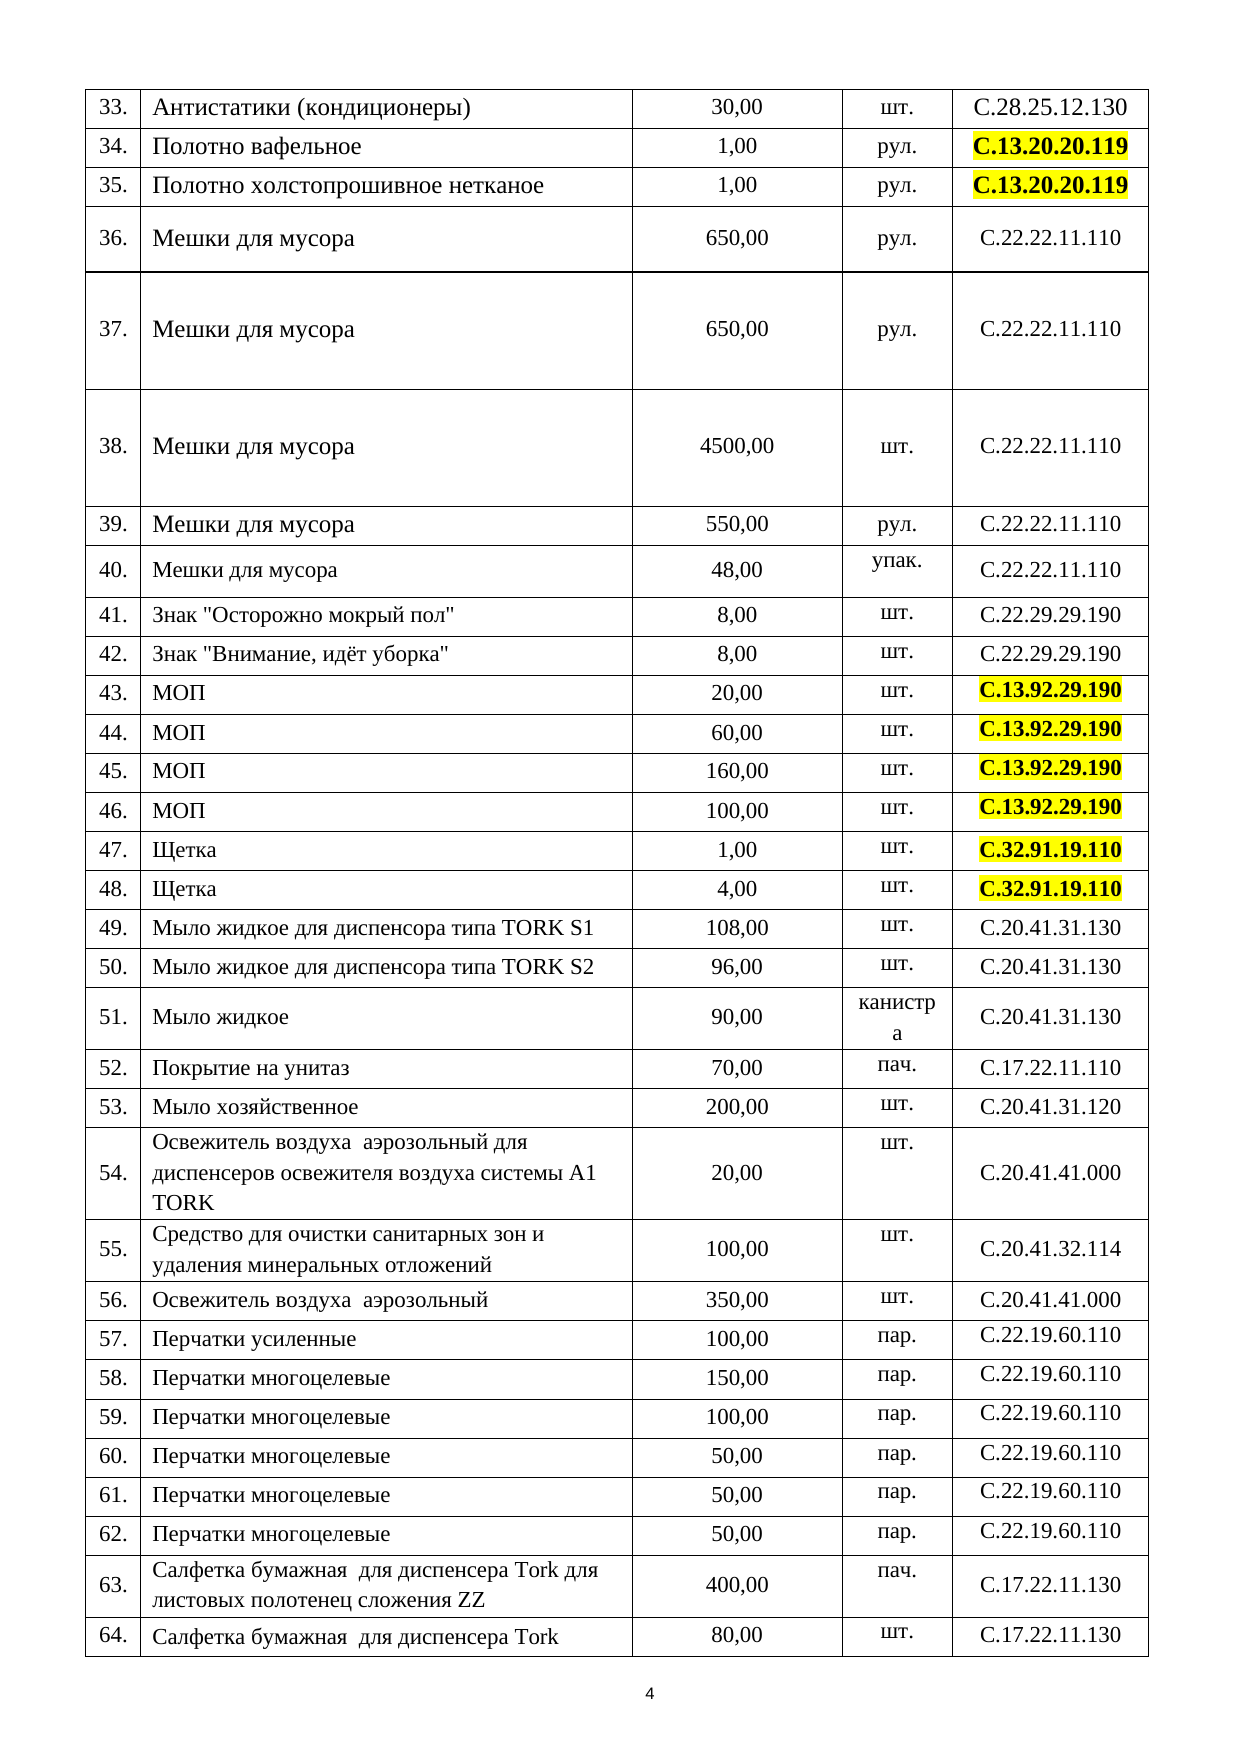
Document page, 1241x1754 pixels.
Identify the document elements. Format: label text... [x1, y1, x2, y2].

table_cell 60,00 [633, 715, 842, 753]
table_cell 52. [86, 1050, 140, 1088]
table_cell шт. [843, 754, 952, 792]
table_cell Щетка [141, 871, 632, 909]
table_cell 41. [86, 598, 140, 636]
table_cell С.20.41.31.130 [953, 910, 1148, 948]
table_cell шт. [843, 1089, 952, 1127]
table_cell шт. [843, 1220, 952, 1281]
table_cell С.13.92.29.190 [953, 676, 1148, 714]
table_cell 200,00 [633, 1089, 842, 1127]
table_cell 150,00 [633, 1360, 842, 1398]
table_cell шт. [843, 949, 952, 987]
table_cell шт. [843, 90, 952, 128]
table_cell С.22.22.11.110 [953, 273, 1148, 389]
table_cell 1,00 [633, 832, 842, 870]
table_cell шт. [843, 390, 952, 506]
table_cell С.17.22.11.110 [953, 1050, 1148, 1088]
table_cell 47. [86, 832, 140, 870]
table_cell 46. [86, 793, 140, 831]
table_cell 33. [86, 90, 140, 128]
table_cell 400,00 [633, 1556, 842, 1617]
table_cell 650,00 [633, 273, 842, 389]
table_cell 50,00 [633, 1439, 842, 1477]
table_cell шт. [843, 1128, 952, 1219]
table_cell 36. [86, 207, 140, 271]
table_cell шт. [843, 715, 952, 753]
table_cell 64. [86, 1618, 140, 1656]
table_cell 100,00 [633, 1321, 842, 1359]
table_cell С.13.92.29.190 [953, 754, 1148, 792]
table_cell 100,00 [633, 793, 842, 831]
table_cell 57. [86, 1321, 140, 1359]
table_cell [141, 1618, 632, 1656]
table_cell Антистатики (кондиционеры) [141, 90, 632, 128]
table_cell 45. [86, 754, 140, 792]
table_cell 80,00 [633, 1618, 842, 1656]
table_cell Знак "Внимание, идёт уборка" [141, 637, 632, 675]
table_cell Мыло жидкое для диспенсора типа TORK S1 [141, 910, 632, 948]
table_cell МОП [141, 715, 632, 753]
table_cell 44. [86, 715, 140, 753]
table_cell рул. [843, 273, 952, 389]
table_cell С.20.41.31.130 [953, 988, 1148, 1049]
table_cell 42. [86, 637, 140, 675]
table_cell 56. [86, 1282, 140, 1320]
table_cell 100,00 [633, 1400, 842, 1437]
table_cell С.22.22.11.110 [953, 546, 1148, 597]
table_cell Мыло жидкое [141, 988, 632, 1049]
table_cell шт. [843, 871, 952, 909]
table_cell С.13.92.29.190 [953, 793, 1148, 831]
table_cell 34. [86, 129, 140, 167]
table_cell рул. [843, 168, 952, 206]
table_cell 35. [86, 168, 140, 206]
table_cell С.22.29.29.190 [953, 637, 1148, 675]
table_cell С.22.22.11.110 [953, 207, 1148, 271]
table_cell пар. [843, 1400, 952, 1437]
table_cell МОП [141, 676, 632, 714]
table_cell 100,00 [633, 1220, 842, 1281]
table_cell С.20.41.31.130 [953, 949, 1148, 987]
table_cell 350,00 [633, 1282, 842, 1320]
table_cell 62. [86, 1517, 140, 1555]
table_cell 8,00 [633, 598, 842, 636]
table_cell 30,00 [633, 90, 842, 128]
table_cell 8,00 [633, 637, 842, 675]
table_cell Мешки для мусора [141, 273, 632, 389]
table_cell 58. [86, 1360, 140, 1398]
table_cell С.20.41.41.000 [953, 1128, 1148, 1219]
table_cell 50. [86, 949, 140, 987]
table_cell 51. [86, 988, 140, 1049]
table_cell С.20.41.31.120 [953, 1089, 1148, 1127]
table_cell шт. [843, 793, 952, 831]
table_cell С.13.20.20.119 [953, 168, 1148, 206]
table_cell 50,00 [633, 1478, 842, 1516]
table_cell 550,00 [633, 507, 842, 545]
table_cell МОП [141, 793, 632, 831]
table_cell Щетка [141, 832, 632, 870]
table_cell рул. [843, 507, 952, 545]
table_cell Мешки для мусора [141, 546, 632, 597]
table_cell Мыло жидкое для диспенсора типа TORK S2 [141, 949, 632, 987]
table_cell С.22.19.60.110 [953, 1439, 1148, 1477]
table_cell Салфетка бумажная для диспенсера Tork для листовых полотенец сложения ZZ [141, 1556, 632, 1617]
table_cell МОП [141, 754, 632, 792]
table_cell 38. [86, 390, 140, 506]
table_cell С.32.91.19.110 [953, 832, 1148, 870]
table_cell С.20.41.32.114 [953, 1220, 1148, 1281]
table_cell Перчатки многоцелевые [141, 1360, 632, 1398]
table_cell Знак "Осторожно мокрый пол" [141, 598, 632, 636]
table_cell 54. [86, 1128, 140, 1219]
table_cell 50,00 [633, 1517, 842, 1555]
table_cell С.22.19.60.110 [953, 1400, 1148, 1437]
table_cell Перчатки многоцелевые [141, 1439, 632, 1477]
table_cell шт. [843, 676, 952, 714]
table_cell рул. [843, 207, 952, 271]
table_cell Средство для очистки санитарных зон и удаления минеральных отложений [141, 1220, 632, 1281]
table_cell Мешки для мусора [141, 390, 632, 506]
table_cell 1,00 [633, 129, 842, 167]
table_cell Перчатки многоцелевые [141, 1478, 632, 1516]
table_cell 61. [86, 1478, 140, 1516]
table_cell пач. [843, 1050, 952, 1088]
table_cell 20,00 [633, 676, 842, 714]
table_cell шт. [843, 598, 952, 636]
table_cell 4,00 [633, 871, 842, 909]
table_cell канистра [843, 988, 952, 1049]
table_cell 40. [86, 546, 140, 597]
table_cell С.17.22.11.130 [953, 1618, 1148, 1656]
table_cell С.32.91.19.110 [953, 871, 1148, 909]
table_cell 55. [86, 1220, 140, 1281]
table_cell 63. [86, 1556, 140, 1617]
table_cell 60. [86, 1439, 140, 1477]
table_cell 90,00 [633, 988, 842, 1049]
table_cell 20,00 [633, 1128, 842, 1219]
table_cell С.22.19.60.110 [953, 1478, 1148, 1516]
table_cell 49. [86, 910, 140, 948]
table_cell пар. [843, 1360, 952, 1398]
table_cell Освежитель воздуха аэрозольный для диспенсеров освежителя воздуха системы A1 TORK [141, 1128, 632, 1219]
table_cell С.22.19.60.110 [953, 1321, 1148, 1359]
table_cell 1,00 [633, 168, 842, 206]
table_cell С.20.41.41.000 [953, 1282, 1148, 1320]
table_cell 4500,00 [633, 390, 842, 506]
table_cell 53. [86, 1089, 140, 1127]
table_cell пар. [843, 1478, 952, 1516]
table_cell 39. [86, 507, 140, 545]
table_cell Перчатки многоцелевые [141, 1517, 632, 1555]
table_cell С.13.92.29.190 [953, 715, 1148, 753]
table_cell пар. [843, 1321, 952, 1359]
table_cell 70,00 [633, 1050, 842, 1088]
table_cell Мыло хозяйственное [141, 1089, 632, 1127]
table_cell 160,00 [633, 754, 842, 792]
table_cell пач. [843, 1556, 952, 1617]
table_cell С.22.22.11.110 [953, 507, 1148, 545]
table_cell 48,00 [633, 546, 842, 597]
table_cell 96,00 [633, 949, 842, 987]
table_cell Освежитель воздуха аэрозольный [141, 1282, 632, 1320]
table_cell упак. [843, 546, 952, 597]
table_cell рул. [843, 129, 952, 167]
table_cell пар. [843, 1439, 952, 1477]
table_cell С.17.22.11.130 [953, 1556, 1148, 1617]
table_cell С.22.22.11.110 [953, 390, 1148, 506]
table_cell Перчатки многоцелевые [141, 1400, 632, 1437]
table_cell 650,00 [633, 207, 842, 271]
table_cell шт. [843, 1618, 952, 1656]
table_cell 48. [86, 871, 140, 909]
table_cell шт. [843, 637, 952, 675]
table_cell 37. [86, 273, 140, 389]
table_cell Покрытие на унитаз [141, 1050, 632, 1088]
table_cell 59. [86, 1400, 140, 1437]
table_cell С.22.19.60.110 [953, 1517, 1148, 1555]
table_cell пар. [843, 1517, 952, 1555]
table_cell шт. [843, 832, 952, 870]
table_cell С.22.29.29.190 [953, 598, 1148, 636]
table_cell Мешки для мусора [141, 507, 632, 545]
table_cell С.28.25.12.130 [953, 90, 1148, 128]
table_cell Мешки для мусора [141, 207, 632, 271]
table_cell 108,00 [633, 910, 842, 948]
table_cell С.13.20.20.119 [953, 129, 1148, 167]
table_cell С.22.19.60.110 [953, 1360, 1148, 1398]
table_cell Перчатки усиленные [141, 1321, 632, 1359]
table_cell Полотно холстопрошивное нетканое [141, 168, 632, 206]
table_cell шт. [843, 1282, 952, 1320]
table_cell Полотно вафельное [141, 129, 632, 167]
table_cell 43. [86, 676, 140, 714]
table_cell шт. [843, 910, 952, 948]
